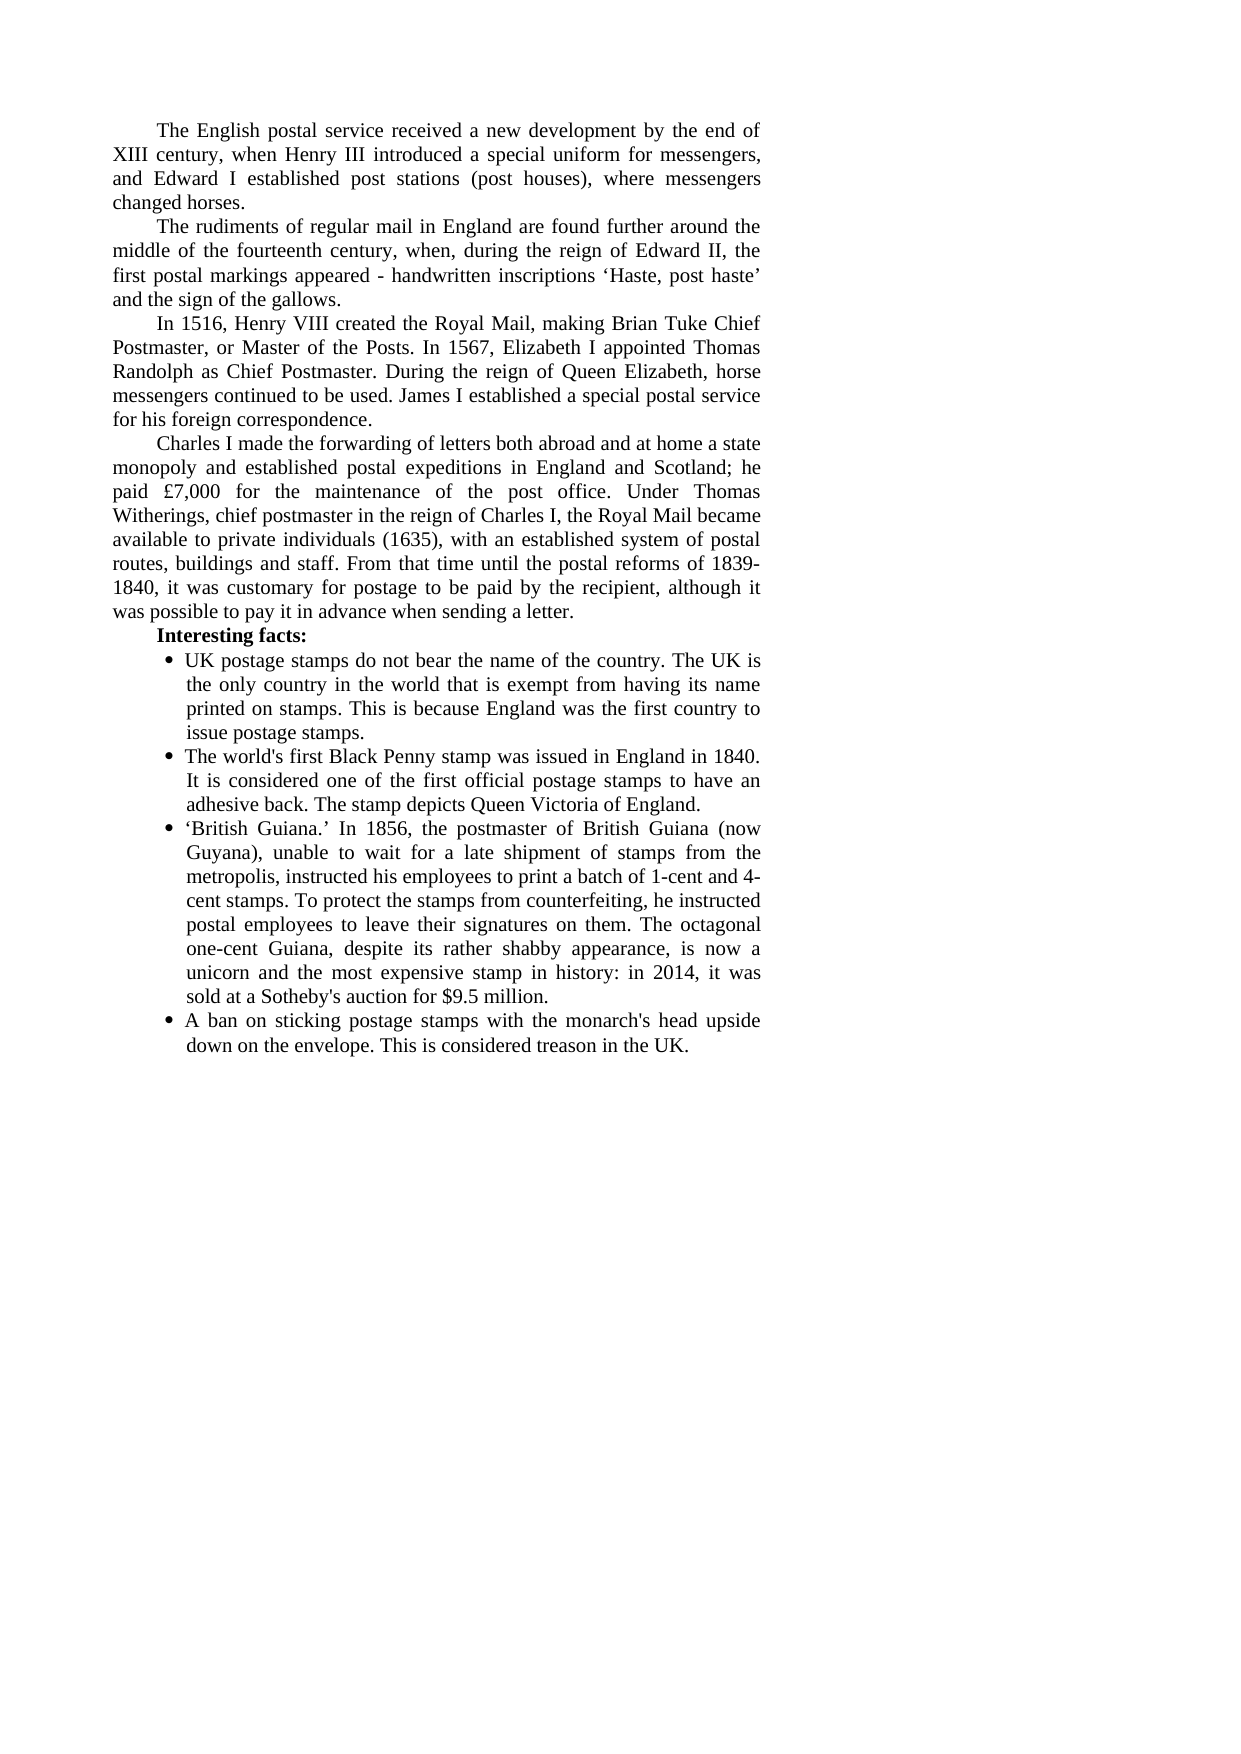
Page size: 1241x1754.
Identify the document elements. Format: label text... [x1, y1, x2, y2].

list UK postage stamps do not bear the name of the country. The UK is the only country in the world that is exempt from having its name printed on stamps. This is because England was the first country to issue postage stamps. [165, 647, 762, 744]
text The rudiments of regular mail in England are found further around the middle of the fourteenth century, when, during the reign of Edward II, the first postal markings appeared - handwritten inscriptions ‘Haste, post haste’ and the sign of the gallows. [112, 214, 762, 311]
list A ban on sticking postage stamps with the monarch's head upside down on the envelope. This is considered treason in the UK. [165, 1008, 762, 1057]
text Charles I made the forwarding of letters both abroad and at home a state monopoly and established postal expeditions in England and Scotland; he paid £7,000 for the maintenance of the post office. Under Thomas Witherings, chief postmaster in the reign of Charles I, the Royal Mail became available to private individuals (1635), with an established system of postal routes, buildings and staff. From that time until the postal reforms of 1839-1840, it was customary for postage to be paid by the recipient, although it was possible to pay it in advance when sending a letter. [112, 431, 762, 623]
text The English postal service received a new development by the end of XIII century, when Henry III introduced a special uniform for messengers, and Edward I established post stations (post houses), where messengers changed horses. [112, 118, 762, 214]
list ‘British Guiana.’ In 1856, the postmaster of British Guiana (now Guyana), unable to wait for a late shipment of stamps from the metropolis, instructed his employees to print a batch of 1-cent and 4-cent stamps. To protect the stamps from counterfeiting, he instructed postal employees to leave their signatures on them. The octagonal one-cent Guiana, despite its rather shabby appearance, is now a unicorn and the most expensive stamp in history: in 2014, it was sold at a Sotheby's auction for $9.5 million. [165, 816, 762, 1008]
list The world's first Black Penny stamp was issued in England in 1840. It is considered one of the first official postage stamps to have an adhesive back. The stamp depicts Queen Victoria of England. [165, 744, 762, 816]
text In 1516, Henry VIII created the Royal Mail, making Brian Tuke Chief Postmaster, or Master of the Posts. In 1567, Elizabeth I appointed Thomas Randolph as Chief Postmaster. During the reign of Queen Elizabeth, horse messengers continued to be used. James I established a special postal service for his foreign correspondence. [112, 311, 762, 431]
text Interesting facts: [112, 623, 762, 647]
